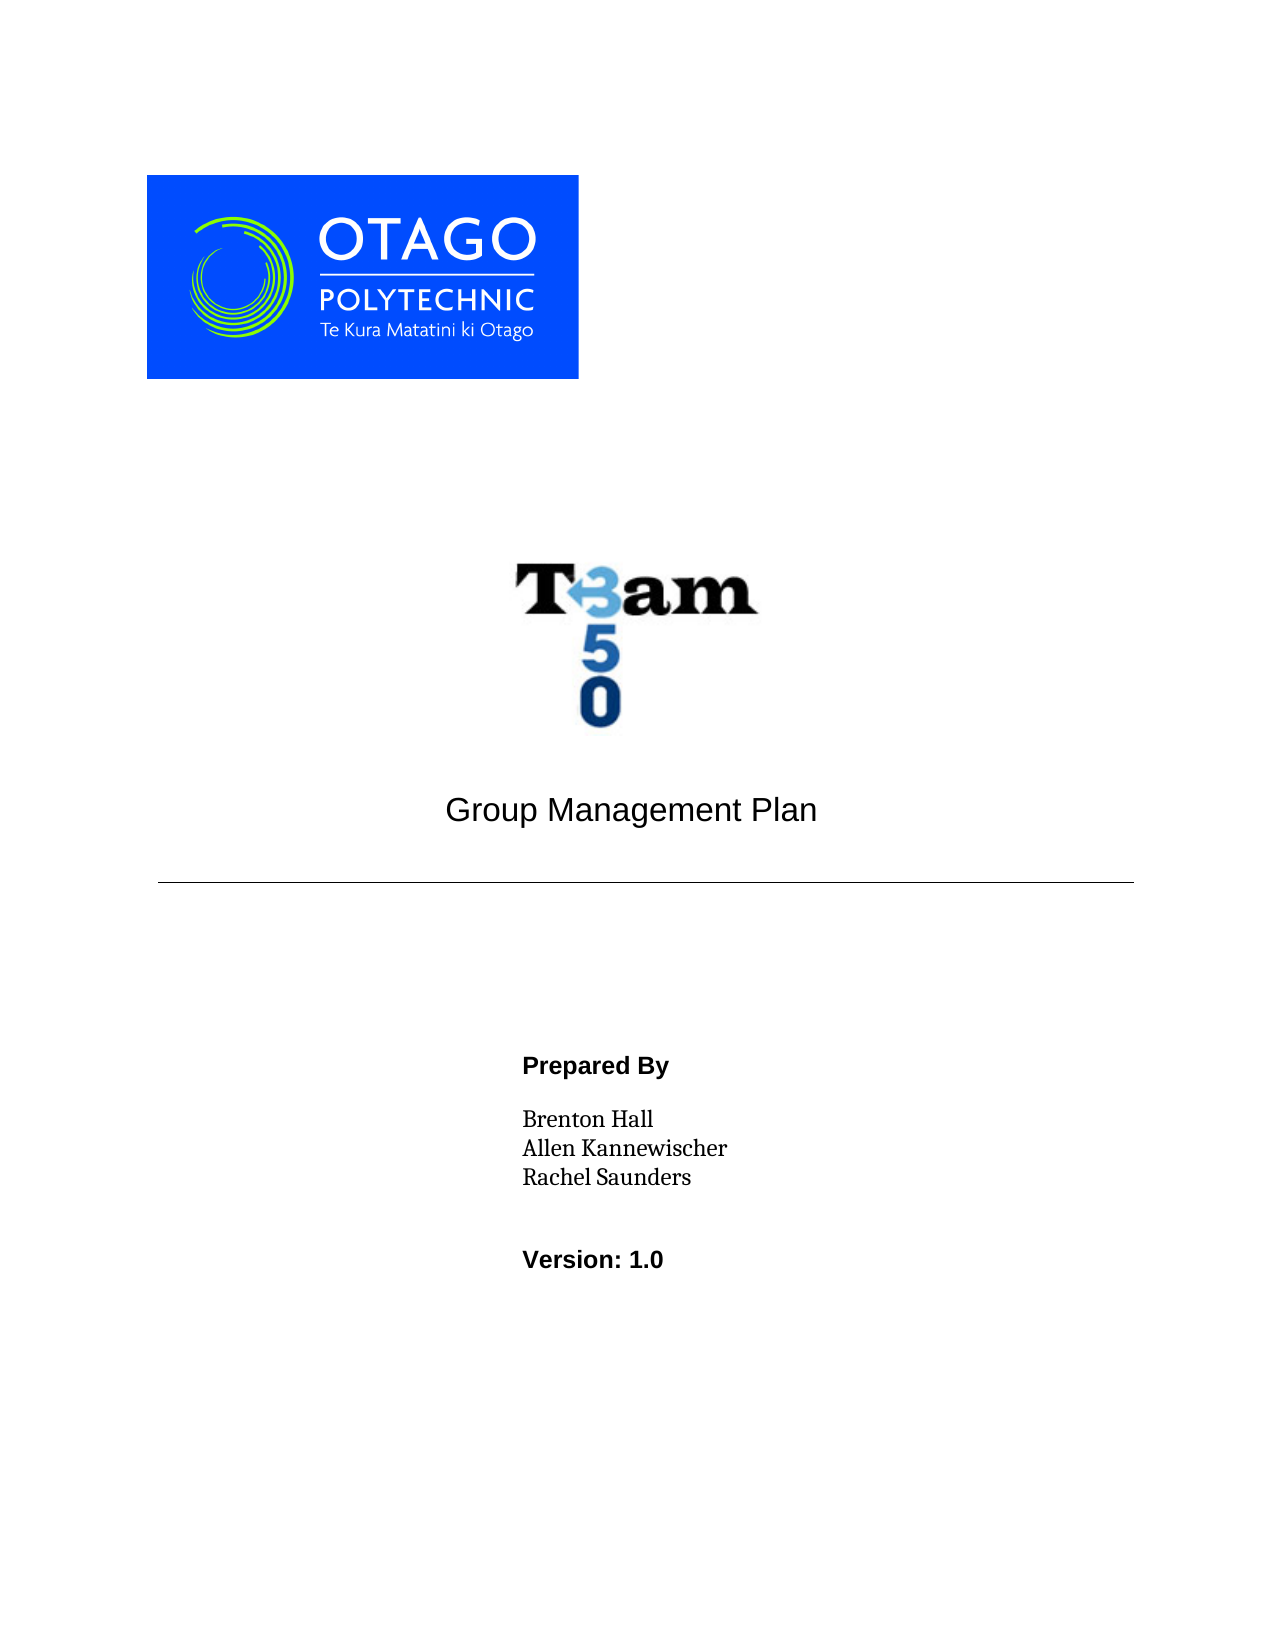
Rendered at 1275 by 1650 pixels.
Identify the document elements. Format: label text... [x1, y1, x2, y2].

picture [147, 175, 579, 379]
text Version: 1.0 [447, 1245, 1116, 1274]
text Allen Kannewischer [522, 1134, 1116, 1163]
text Prepared By [522, 1051, 1116, 1080]
text Group Management Plan [147, 790, 1116, 828]
text Rachel Saunders [522, 1163, 1116, 1191]
picture [497, 550, 766, 736]
text Brenton Hall [522, 1105, 1116, 1134]
